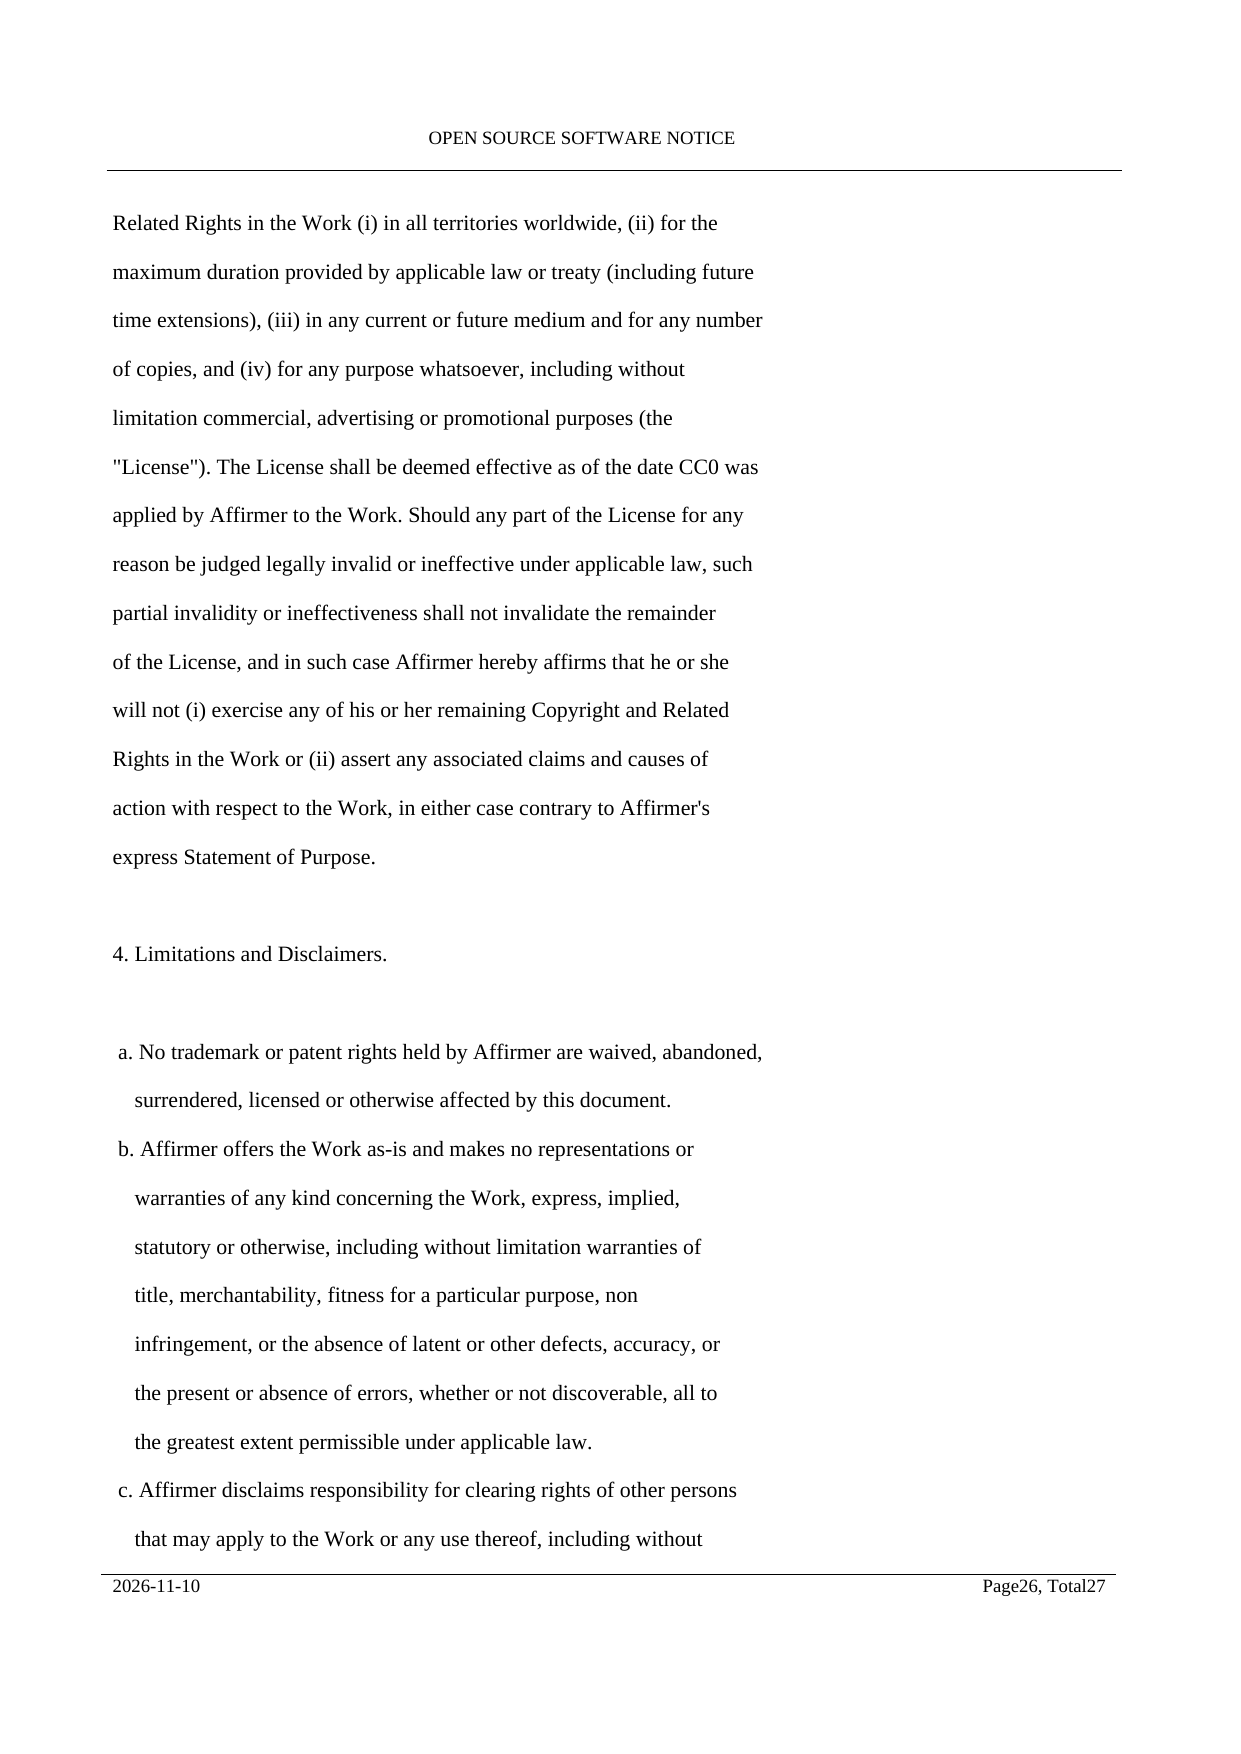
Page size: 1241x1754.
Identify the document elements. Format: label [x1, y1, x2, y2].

text [112, 206, 1128, 1555]
